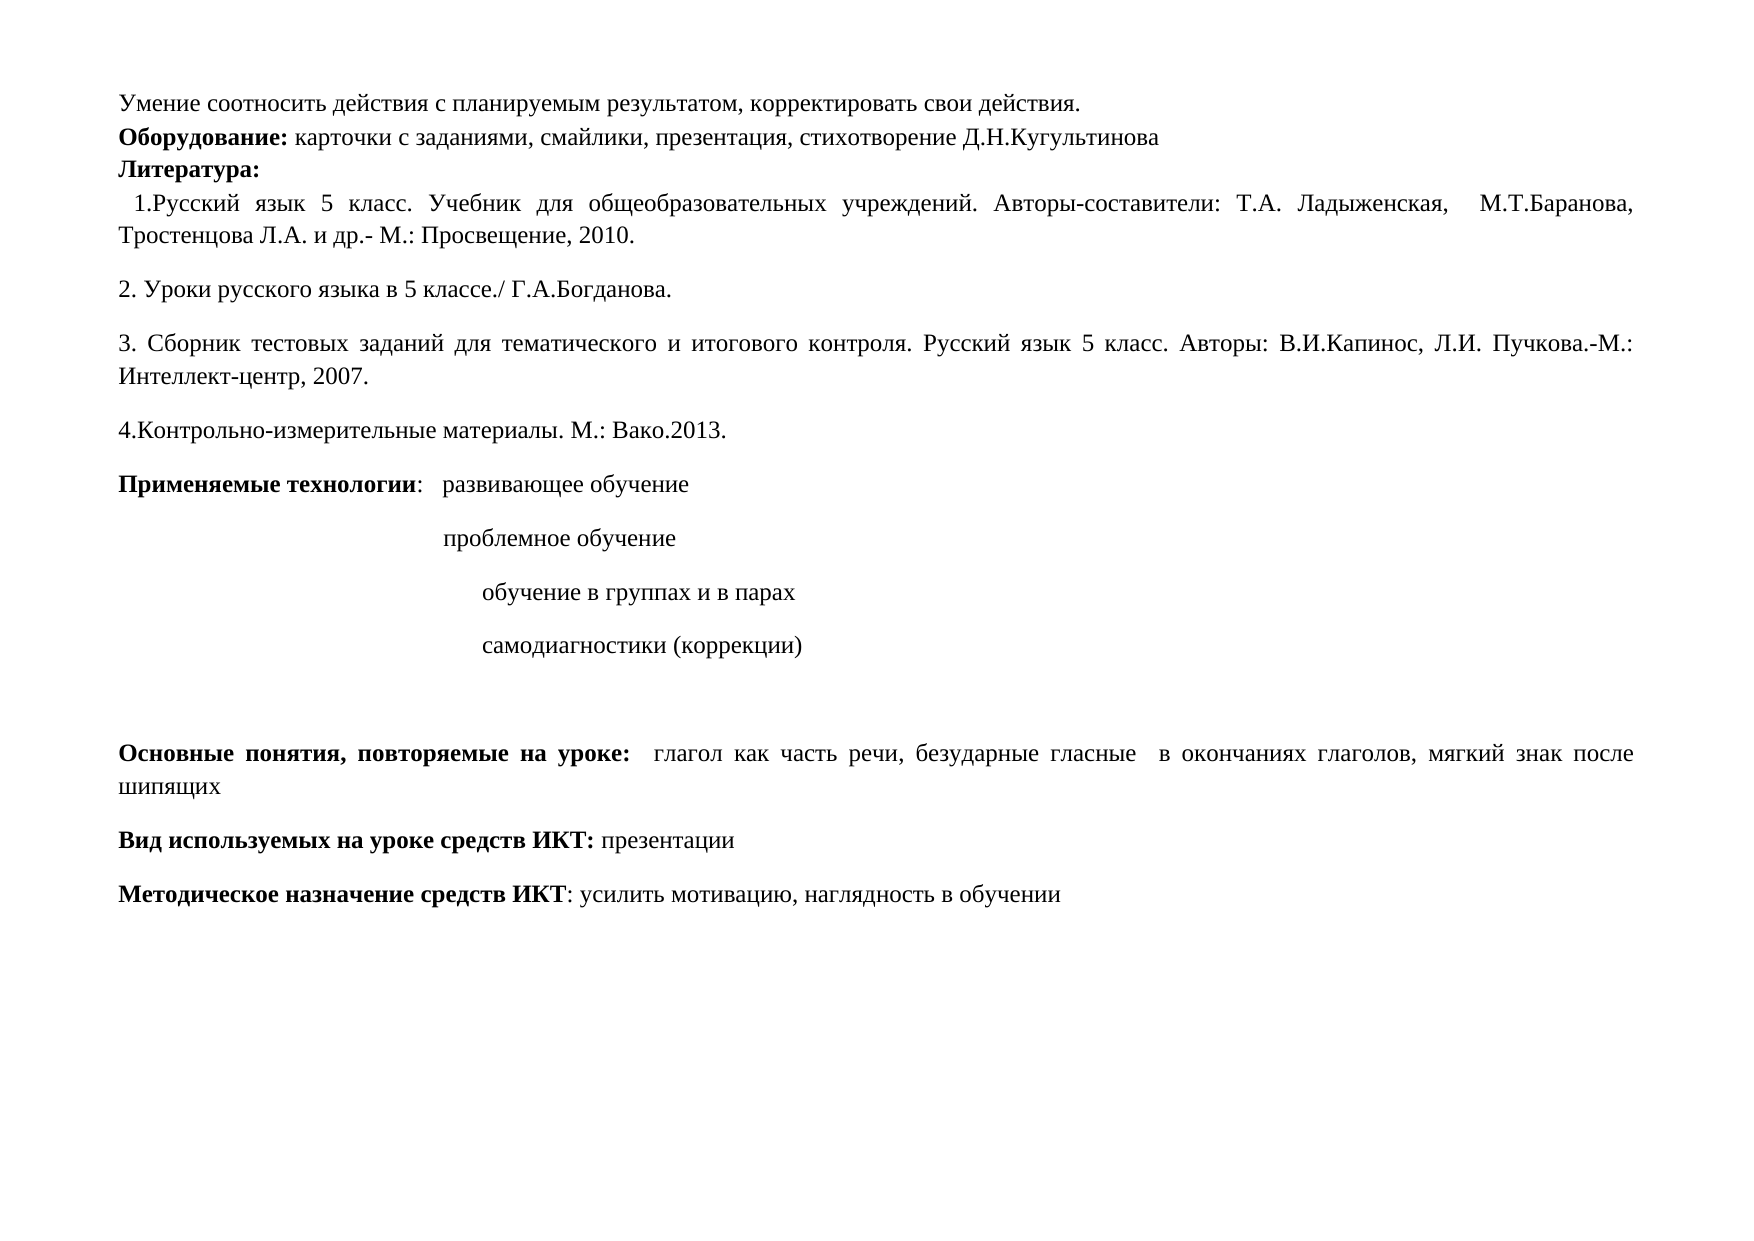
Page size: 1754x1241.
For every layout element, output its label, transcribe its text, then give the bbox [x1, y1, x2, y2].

text Литература: [118, 154, 1636, 183]
text самодиагностики (коррекции) [118, 631, 1636, 659]
text обучение в группах и в парах [118, 577, 1636, 606]
text 1.Русский язык 5 класс. Учебник для общеобразовательных учреждений. Авторы-составители: Т.А. Ладыженская, М.Т.Баранова, Тростенцова Л.А. и др.- М.: Просвещение, 2010. [118, 188, 1636, 249]
text проблемное обучение [118, 523, 1636, 552]
text Основные понятия, повторяемые на уроке: глагол как часть речи, безударные гласные в окончаниях глаголов, мягкий знак после шипящих [118, 738, 1636, 800]
text Умение соотносить действия с планируемым результатом, корректировать свои действия. [118, 88, 1636, 117]
text Оборудование: карточки с заданиями, смайлики, презентация, стихотворение Д.Н.Кугультинова [118, 122, 1636, 150]
text 4.Контрольно-измерительные материалы. М.: Вако.2013. [118, 415, 1636, 444]
text 3. Сборник тестовых заданий для тематического и итогового контроля. Русский язык 5 класс. Авторы: В.И.Капинос, Л.И. Пучкова.-М.: Интеллект-центр, 2007. [118, 328, 1636, 390]
text Применяемые технологии: развивающее обучение [118, 469, 1636, 498]
text Методическое назначение средств ИКТ: усилить мотивацию, наглядность в обучении [118, 879, 1636, 908]
text 2. Уроки русского языка в 5 классе./ Г.А.Богданова. [118, 274, 1636, 303]
text Вид используемых на уроке средств ИКТ: презентации [118, 825, 1636, 854]
